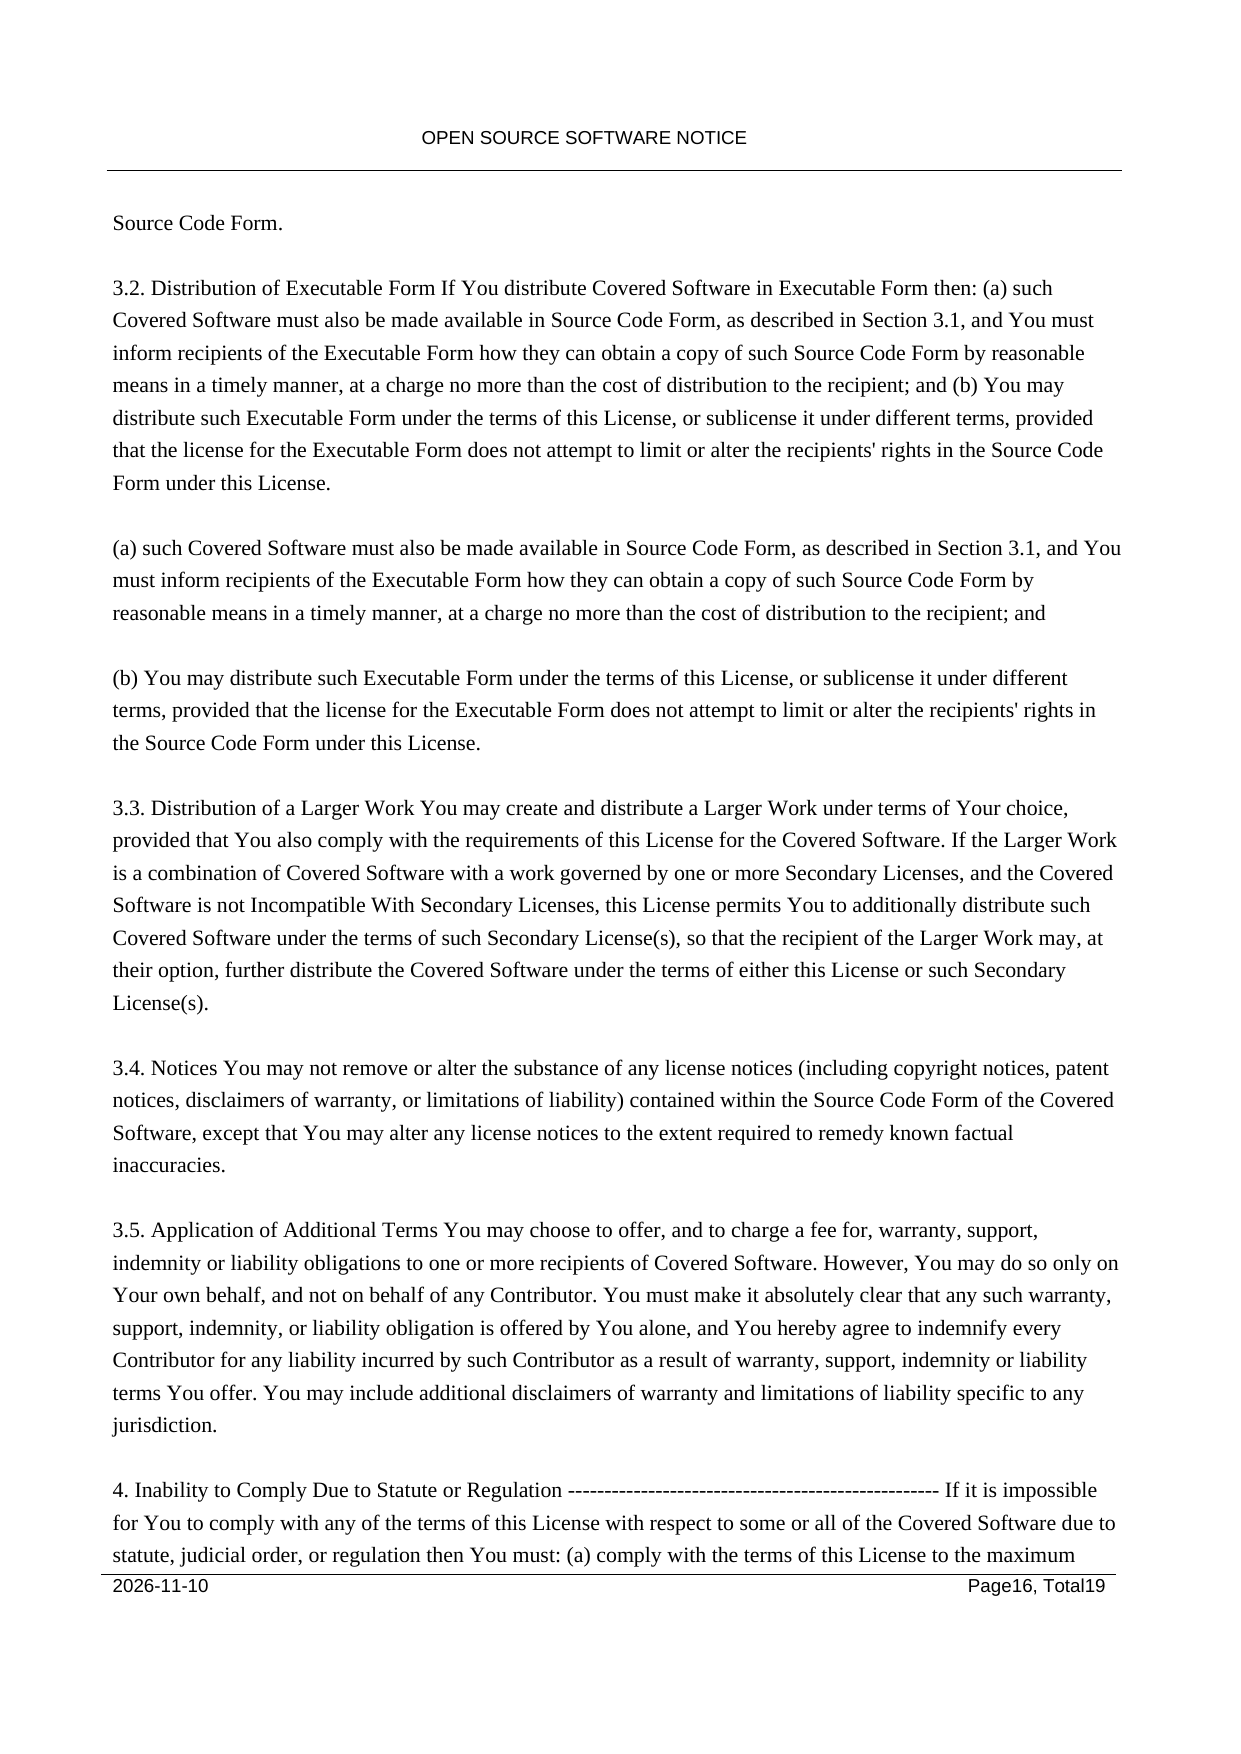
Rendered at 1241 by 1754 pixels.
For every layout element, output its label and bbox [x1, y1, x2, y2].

text [112, 206, 1128, 1571]
